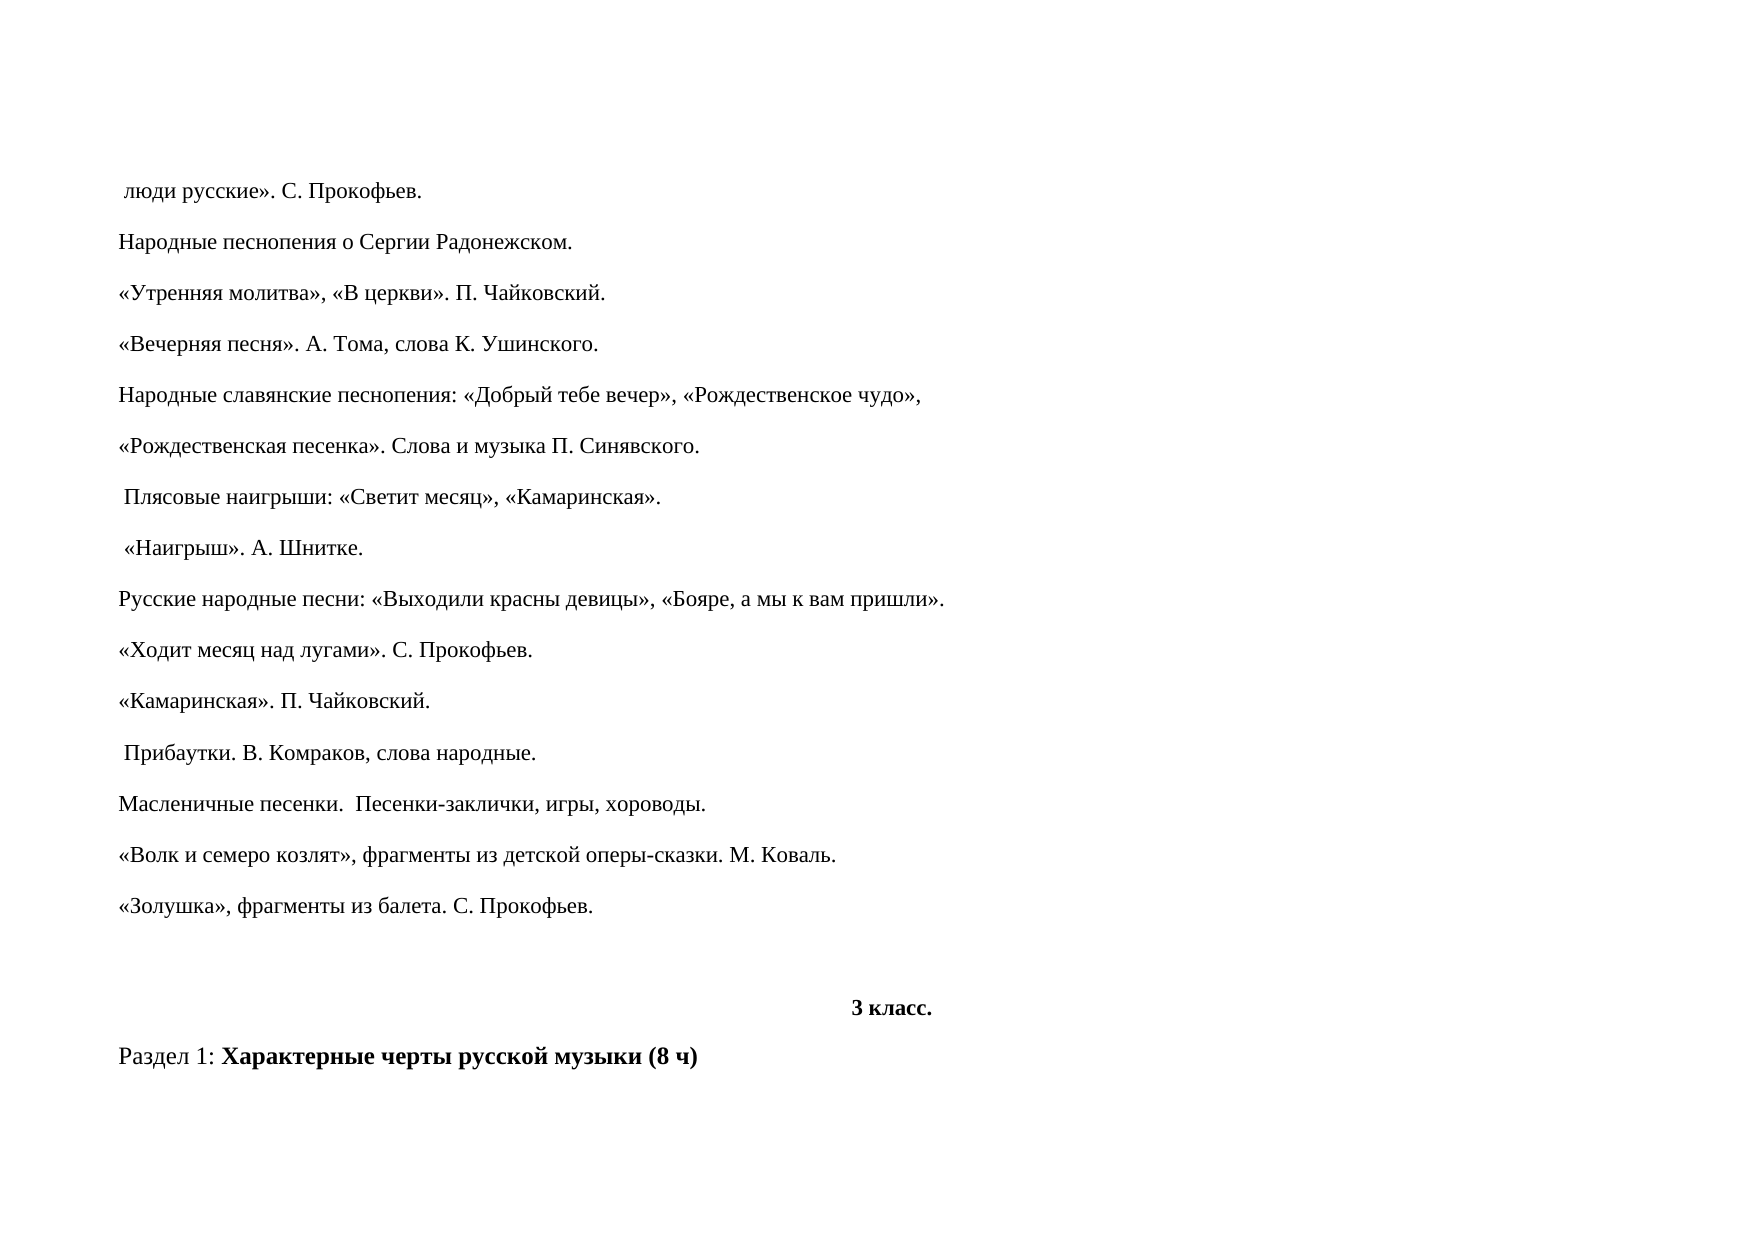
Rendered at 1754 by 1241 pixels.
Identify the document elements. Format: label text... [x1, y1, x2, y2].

text «Камаринская». П. Чайковский. [118, 688, 1665, 714]
text Масленичные песенки. Песенки-заклички, игры, хороводы. [118, 790, 1665, 816]
text «Ходит месяц над лугами». С. Прокофьев. [118, 637, 1665, 663]
text Раздел 1: Характерные черты русской музыки (8 ч) [118, 1041, 1665, 1070]
text «Золушка», фрагменты из балета. С. Прокофьев. [118, 892, 1665, 918]
text Народные песнопения о Сергии Радонежском. [118, 228, 1665, 254]
text «Вечерняя песня». А. Тома, слова К. Ушинского. [118, 330, 1665, 357]
text «Утренняя молитва», «В церкви». П. Чайковский. [118, 279, 1665, 306]
text Народные славянские песнопения: «Добрый тебе вечер», «Рождественское чудо», [118, 381, 1665, 408]
text «Наигрыш». А. Шнитке. [118, 534, 1665, 561]
text люди русские». С. Прокофьев. [118, 177, 1665, 203]
text «Волк и семеро козлят», фрагменты из детской оперы-сказки. М. Коваль. [118, 841, 1665, 867]
text 3 класс. [118, 994, 1665, 1020]
text Прибаутки. В. Комраков, слова народные. [118, 739, 1665, 765]
text Плясовые наигрыши: «Светит месяц», «Камаринская». [118, 483, 1665, 510]
text Русские народные песни: «Выходили красны девицы», «Бояре, а мы к вам пришли». [118, 586, 1665, 612]
text «Рождественская песенка». Слова и музыка П. Синявского. [118, 432, 1665, 459]
